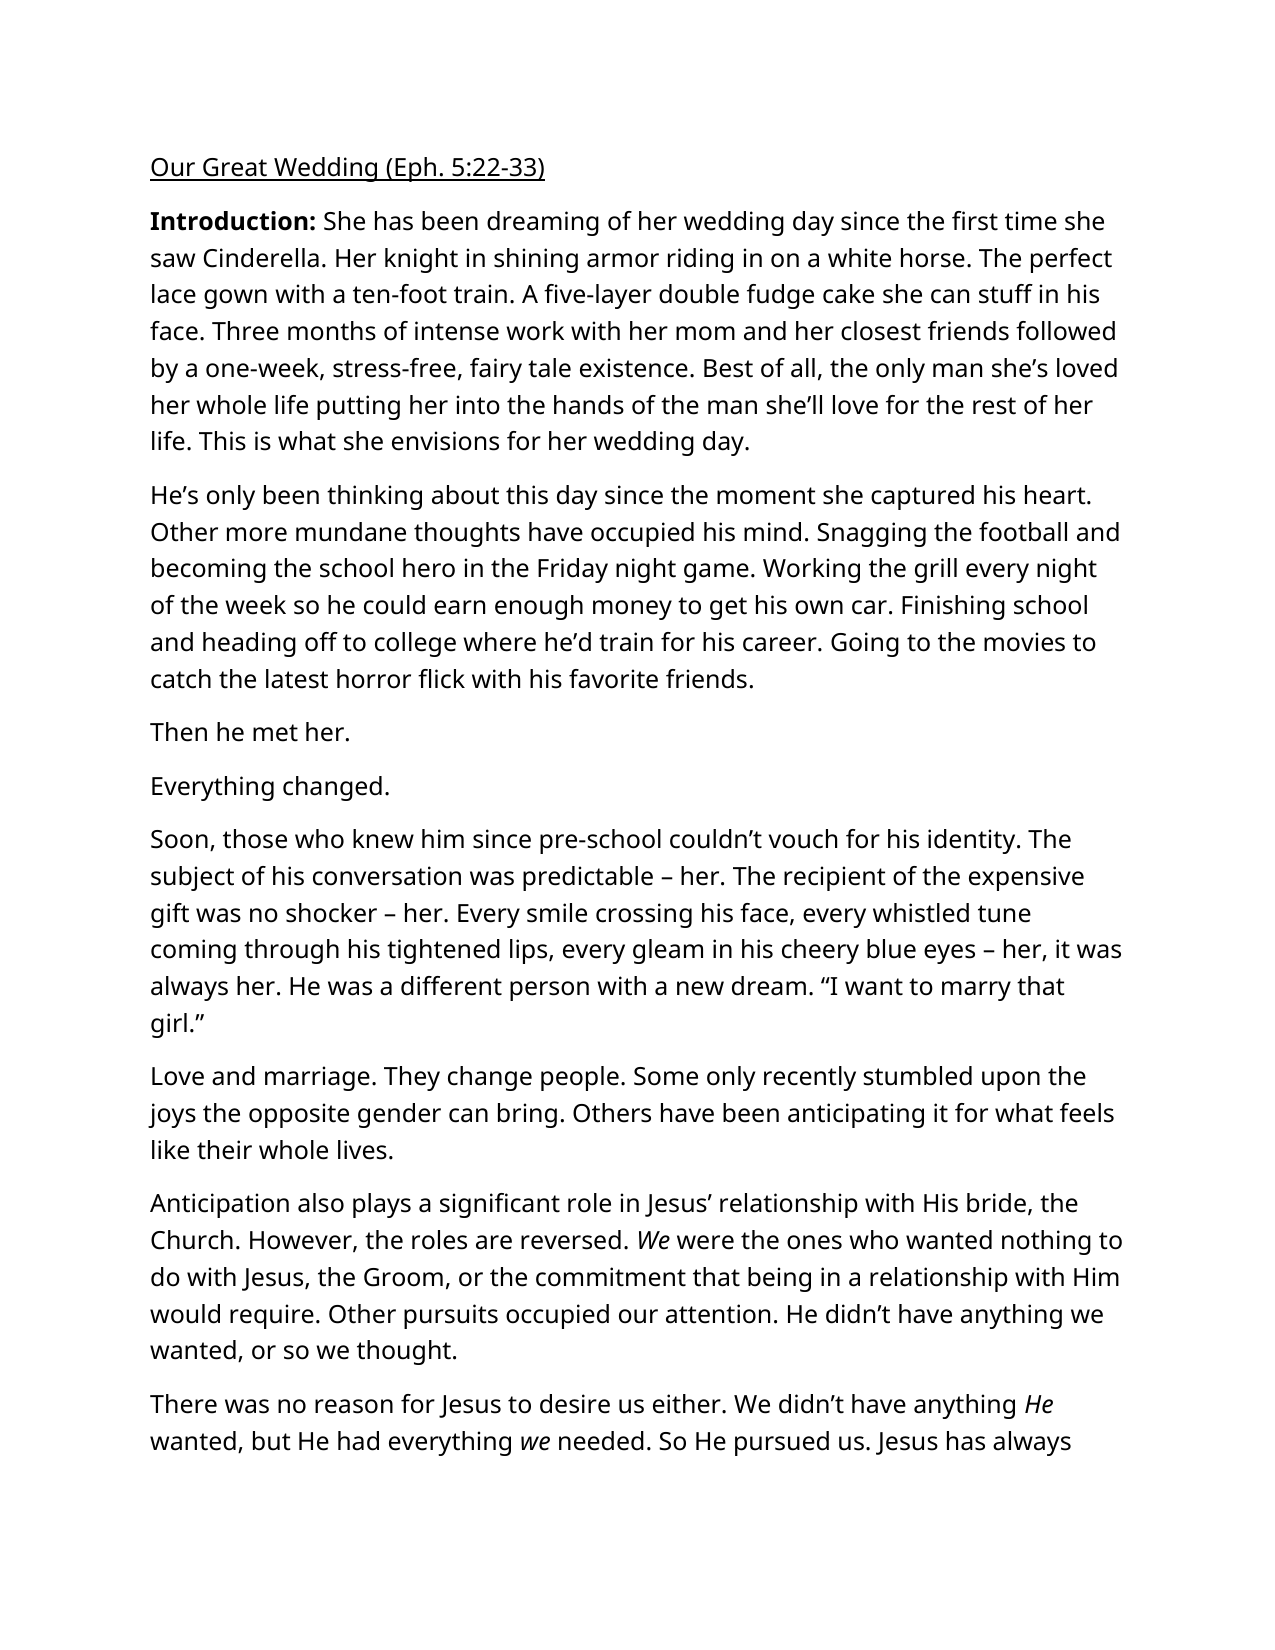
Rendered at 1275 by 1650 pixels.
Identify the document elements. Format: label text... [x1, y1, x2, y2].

text Love and marriage. They change people. Some only recently stumbled upon the joys the opposite gender can bring. Others have been anticipating it for what feels like their whole lives. [150, 1059, 1125, 1167]
text Everything changed. [150, 768, 1125, 802]
text He’s only been thinking about this day since the moment she captured his heart. Other more mundane thoughts have occupied his mind. Snagging the football and becoming the school hero in the Friday night game. Working the grill every night of the week so he could earn enough money to get his own car. Finishing school and heading off to college where he’d train for his career. Going to the movies to catch the latest horror flick with his favorite friends. [150, 477, 1125, 695]
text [150, 1386, 1125, 1457]
text Soon, those who knew him since pre-school couldn’t vouch for his identity. The subject of his conversation was predictable – her. The recipient of the expensive gift was no shocker – her. Every smile crossing his face, every whistled tune coming through his tightened lips, every gleam in his cheery blue eyes – her, it was always her. He was a different person with a new dream. “I want to marry that girl.” [150, 822, 1125, 1039]
text Introduction: She has been dreaming of her wedding day since the first time she saw Cinderella. Her knight in shining armor riding in on a white horse. The perfect lace gown with a ten-foot train. A five-layer double fudge cake she can stuff in his face. Three months of intense work with her mom and her closest friends followed by a one-week, stress-free, fairy tale existence. Best of all, the only man she’s loved her whole life putting her into the hands of the man she’ll love for the rest of her life. This is what she envisions for her wedding day. [150, 203, 1125, 458]
text Then he met her. [150, 715, 1125, 749]
text Anticipation also plays a significant role in Jesus’ relationship with His bride, the Church. However, the roles are reversed. We were the ones who wanted nothing to do with Jesus, the Groom, or the commitment that being in a relationship with Him would require. Other pursuits occupied our attention. He didn’t have anything we wanted, or so we thought. [150, 1186, 1125, 1367]
text Our Great Wedding (Eph. 5:22-33) [150, 150, 1125, 184]
